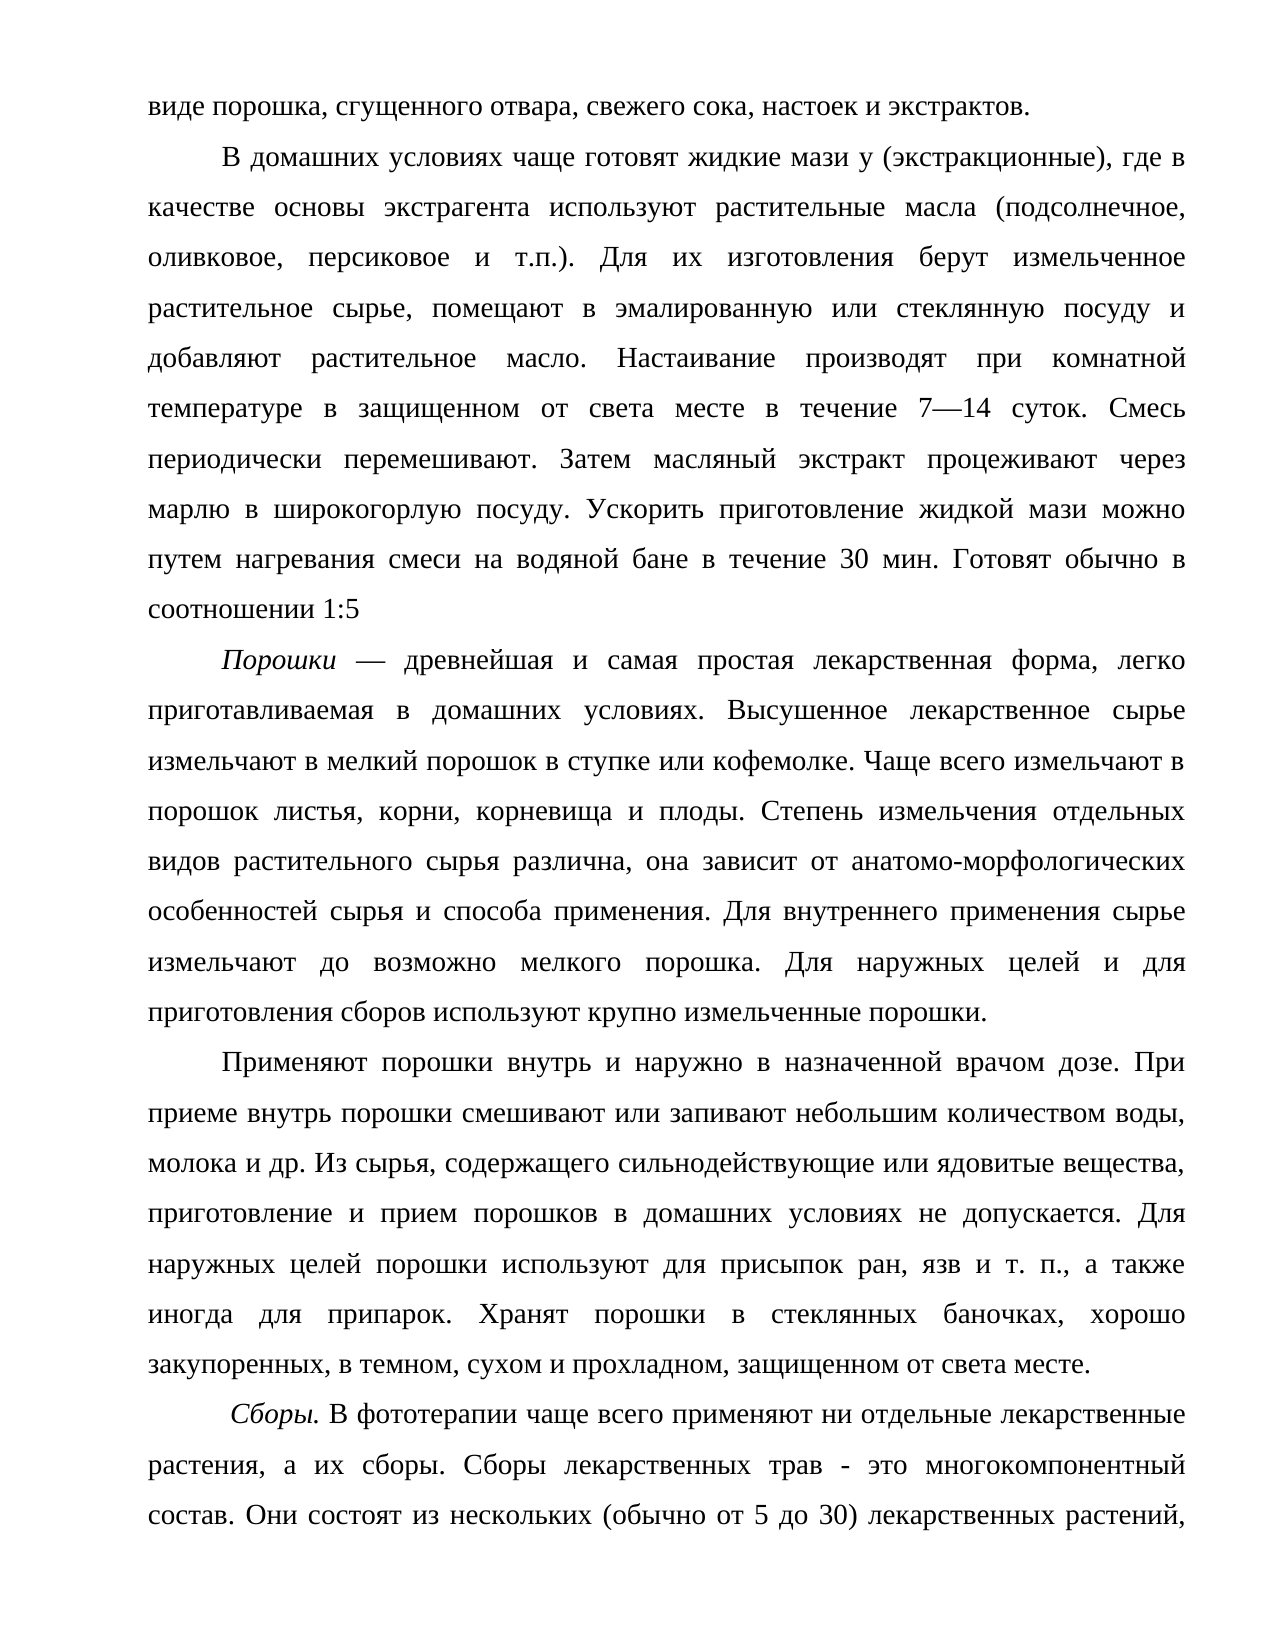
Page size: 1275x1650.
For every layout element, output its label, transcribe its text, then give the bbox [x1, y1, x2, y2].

text В домашних условиях чаще готовят жидкие мази у (экстракционные), где в качестве основы экстрагента используют растительные масла (подсолнечное, оливковое, персиковое и т.п.). Для их изготовления берут измельченное растительное сырье, помещают в эмалированную или стеклянную посуду и добавляют растительное масло. Настаивание производят при комнатной температуре в защищенном от света месте в течение 7—14 суток. Смесь периодически перемешивают. Затем масляный экстракт процеживают через марлю в широкогорлую посуду. Ускорить приготовление жидкой мази можно путем нагревания смеси на водяной бане в течение 30 мин. Готовят обычно в соотношении 1:5 [148, 139, 1187, 625]
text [148, 88, 1187, 122]
text Применяют порошки внутрь и наружно в назначенной врачом дозе. При приеме внутрь порошки смешивают или запивают небольшим количеством воды, молока и др. Из сырья, содержащего сильнодействующие или ядовитые вещества, приготовление и прием порошков в домашних условиях не допускается. Для наружных целей порошки используют для присыпок ран, язв и т. п., а также иногда для припарок. Хранят порошки в стеклянных баночках, хорошо закупоренных, в темном, сухом и прохладном, защищенном от света месте. [148, 1044, 1187, 1380]
text Порошки — древнейшая и самая простая лекарственная форма, легко приготавливаемая в домашних условиях. Высушенное лекарственное сырье измельчают в мелкий порошок в ступке или кофемолке. Чаще всего измельчают в порошок листья, корни, корневища и плоды. Степень измельчения отдельных видов растительного сырья различна, она зависит от анатомо-морфологических особенностей сырья и способа применения. Для внутреннего применения сырье измельчают до возможно мелкого порошка. Для наружных целей и для приготовления сборов используют крупно измельченные порошки. [148, 642, 1187, 1028]
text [148, 1397, 1187, 1531]
